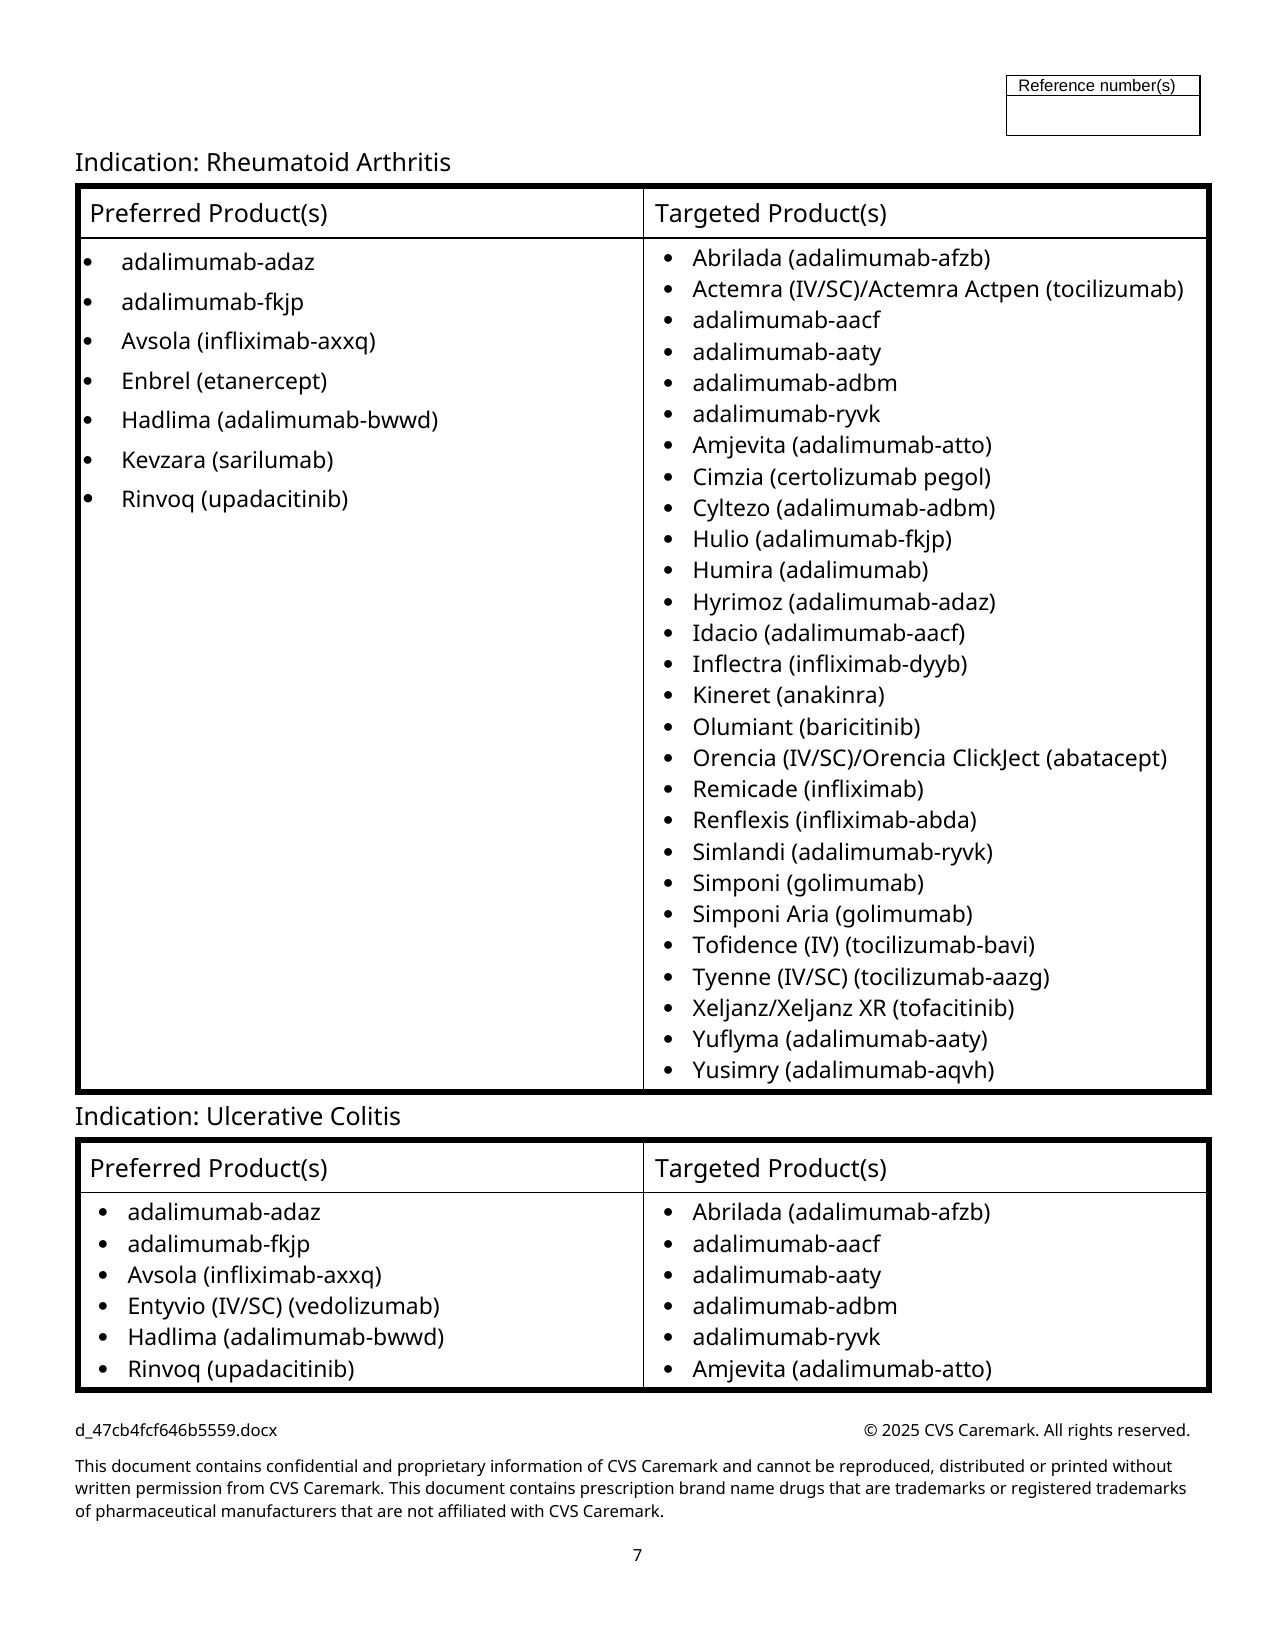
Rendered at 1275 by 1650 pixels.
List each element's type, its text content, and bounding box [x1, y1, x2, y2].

subtitle Indication: Ulcerative Colitis [75, 1099, 1200, 1133]
table_header Targeted Product(s) [644, 189, 1206, 237]
subtitle Indication: Rheumatoid Arthritis [75, 144, 1200, 178]
table_cell Abrilada (adalimumab-afzb) Actemra (IV/SC)/Actemra Actpen (tocilizumab) adalimumab-aacf adalimumab-aaty adalimumab-adbm adalimumab-ryvk Amjevita (adalimumab-atto) Cimzia (certolizumab pegol) Cyltezo (adalimumab-adbm) Hulio (adalimumab-fkjp) Humira (adalimumab) Hyrimoz (adalimumab-adaz) Idacio (adalimumab-aacf) Inflectra (infliximab-dyyb) Kineret (anakinra) Olumiant (baricitinib) Orencia (IV/SC)/Orencia ClickJect (abatacept) Remicade (infliximab) Renflexis (infliximab-abda) Simlandi (adalimumab-ryvk) Simponi (golimumab) Simponi Aria (golimumab) Tofidence (IV) (tocilizumab-bavi) Tyenne (IV/SC) (tocilizumab-aazg) Xeljanz/Xeljanz XR (tofacitinib) Yuflyma (adalimumab-aaty) Yusimry (adalimumab-aqvh) [644, 239, 1206, 1088]
table_header Targeted Product(s) [644, 1143, 1206, 1192]
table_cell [644, 1193, 1206, 1387]
table_header Preferred Product(s) [81, 1143, 643, 1192]
table_header Preferred Product(s) [81, 189, 643, 237]
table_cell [81, 1193, 643, 1387]
table_cell adalimumab-adaz adalimumab-fkjp Avsola (infliximab-axxq) Enbrel (etanercept) Hadlima (adalimumab-bwwd) Kevzara (sarilumab) Rinvoq (upadacitinib) [81, 239, 643, 1088]
